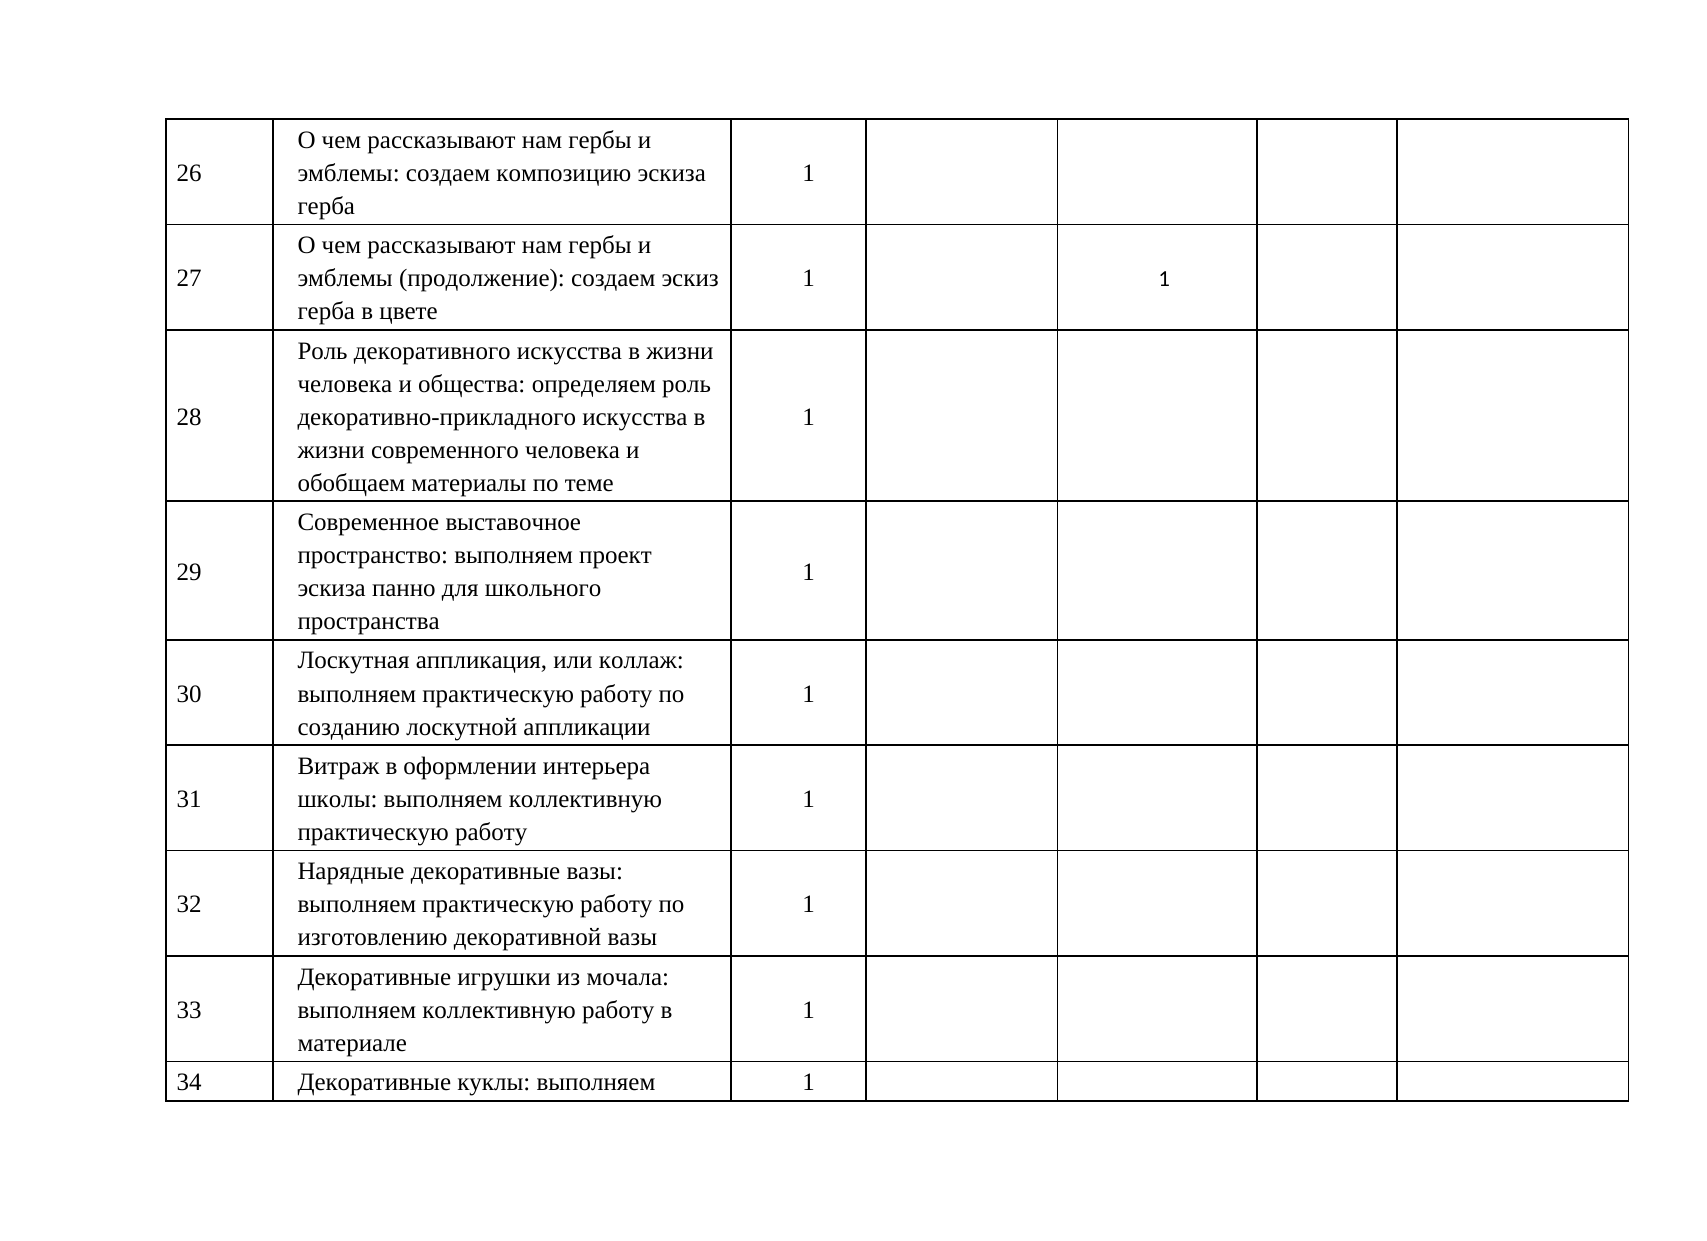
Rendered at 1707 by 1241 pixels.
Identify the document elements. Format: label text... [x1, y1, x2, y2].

table_cell [1398, 225, 1628, 329]
table_cell [1258, 1062, 1396, 1100]
table_cell 26 [167, 120, 272, 223]
table_cell [1398, 502, 1628, 639]
table_cell [1058, 851, 1256, 955]
table_cell Современное выставочное пространство: выполняем проект эскиза панно для школьного пространства [274, 502, 730, 639]
table_cell 1 [732, 502, 865, 639]
table_cell [1398, 120, 1628, 223]
table_cell 32 [167, 851, 272, 955]
table_cell [1258, 225, 1396, 329]
table_cell [1258, 746, 1396, 850]
table_cell Роль декоративного искусства в жизни человека и общества: определяем роль декоративно-прикладного искусства в жизни современного человека и обобщаем материалы по теме [274, 331, 730, 500]
table_cell 27 [167, 225, 272, 329]
table_cell [1058, 331, 1256, 500]
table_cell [274, 1062, 730, 1100]
table_cell [867, 120, 1057, 223]
table_cell 1 [732, 225, 865, 329]
table_cell Витраж в оформлении интерьера школы: выполняем коллективную практическую работу [274, 746, 730, 850]
table_cell 1 [732, 641, 865, 744]
table_cell [867, 225, 1057, 329]
table_cell 1 [732, 957, 865, 1061]
table_cell [1398, 957, 1628, 1061]
table_cell [867, 851, 1057, 955]
table_cell Лоскутная аппликация, или коллаж: выполняем практическую работу по созданию лоскутной аппликации [274, 641, 730, 744]
table_cell [1058, 957, 1256, 1061]
table_cell О чем рассказывают нам гербы и эмблемы (продолжение): создаем эскиз герба в цвете [274, 225, 730, 329]
table_cell [1398, 851, 1628, 955]
table_cell 1 [1058, 225, 1256, 329]
table_cell [867, 957, 1057, 1061]
table_cell [1398, 746, 1628, 850]
table_cell 30 [167, 641, 272, 744]
table_cell [867, 746, 1057, 850]
table_cell [1058, 120, 1256, 223]
table_cell 1 [732, 120, 865, 223]
table_cell [867, 641, 1057, 744]
table_cell [1258, 331, 1396, 500]
table_cell 1 [732, 746, 865, 850]
table_cell [1398, 641, 1628, 744]
table_cell [1058, 1062, 1256, 1100]
table_cell 33 [167, 957, 272, 1061]
table_cell О чем рассказывают нам гербы и эмблемы: создаем композицию эскиза герба [274, 120, 730, 223]
table_cell Нарядные декоративные вазы: выполняем практическую работу по изготовлению декоративной вазы [274, 851, 730, 955]
table_cell 34 [167, 1062, 272, 1100]
table_cell [1398, 1062, 1628, 1100]
table_cell 29 [167, 502, 272, 639]
table_cell 1 [732, 1062, 865, 1100]
table_cell [1058, 502, 1256, 639]
table_cell [1258, 120, 1396, 223]
table_cell [1258, 502, 1396, 639]
table_cell [1258, 957, 1396, 1061]
table_cell [1258, 851, 1396, 955]
table_cell 1 [732, 851, 865, 955]
table_cell [1398, 331, 1628, 500]
table_cell [1058, 641, 1256, 744]
table_cell [867, 502, 1057, 639]
table_cell [867, 331, 1057, 500]
table_cell Декоративные игрушки из мочала: выполняем коллективную работу в материале [274, 957, 730, 1061]
table_cell 28 [167, 331, 272, 500]
table_cell 31 [167, 746, 272, 850]
table_cell [1058, 746, 1256, 850]
table_cell [1258, 641, 1396, 744]
table_cell [867, 1062, 1057, 1100]
table_cell 1 [732, 331, 865, 500]
